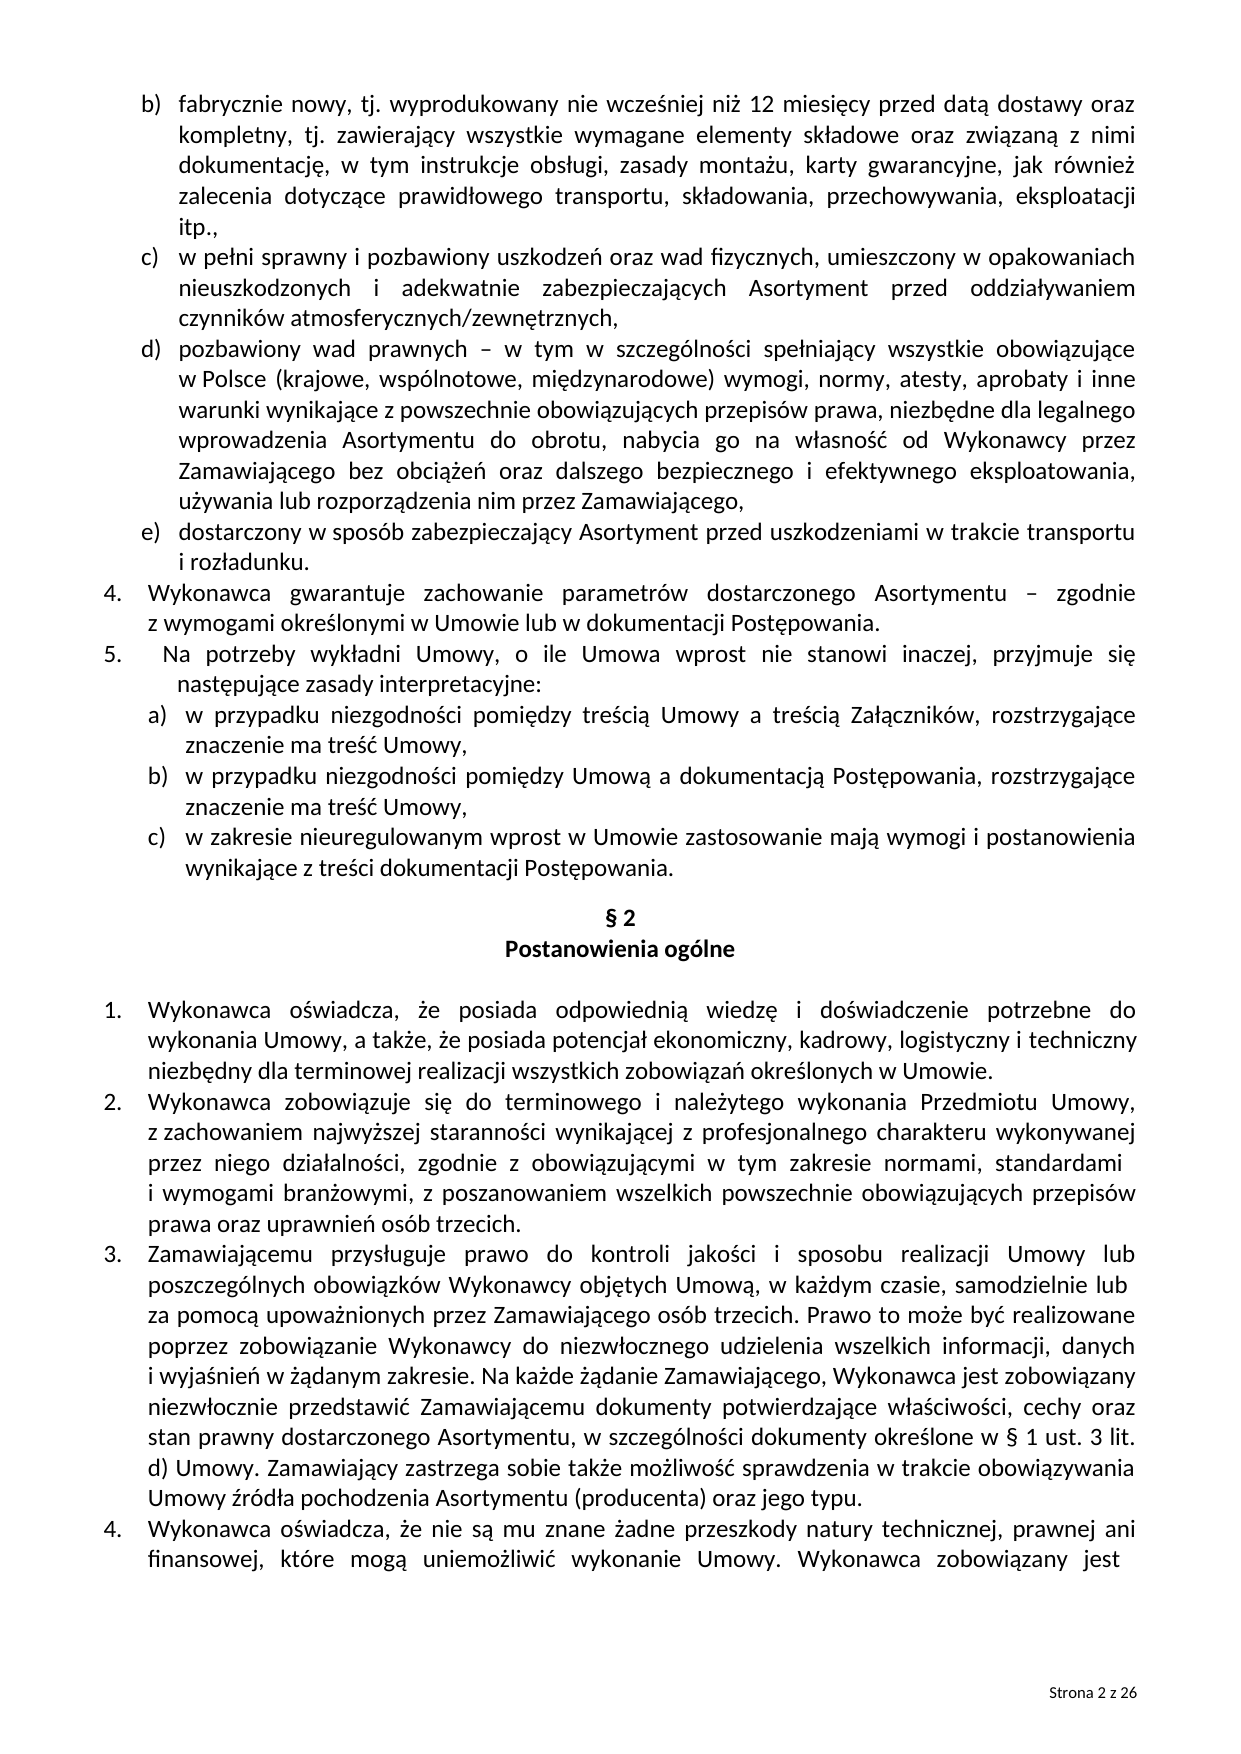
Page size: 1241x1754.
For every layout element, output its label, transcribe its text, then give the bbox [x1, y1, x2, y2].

list Wykonawca oświadcza, że posiada odpowiednią wiedzę i doświadczenie potrzebne do wykonania Umowy, a także, że posiada potencjał ekonomiczny, kadrowy, logistyczny i techniczny niezbędny dla terminowej realizacji wszystkich zobowiązań określonych w Umowie. [103, 994, 1137, 1086]
list pozbawiony wad prawnych – w tym w szczególności spełniający wszystkie obowiązujące w Polsce (krajowe, wspólnotowe, międzynarodowe) wymogi, normy, atesty, aprobaty i inne warunki wynikające z powszechnie obowiązujących przepisów prawa, niezbędne dla legalnego wprowadzenia Asortymentu do obrotu, nabycia go na własność od Wykonawcy przez Zamawiającego bez obciążeń oraz dalszego bezpiecznego i efektywnego eksploatowania, używania lub rozporządzenia nim przez Zamawiającego, [141, 333, 1137, 516]
list fabrycznie nowy, tj. wyprodukowany nie wcześniej niż 12 miesięcy przed datą dostawy oraz kompletny, tj. zawierający wszystkie wymagane elementy składowe oraz związaną z nimi dokumentację, w tym instrukcje obsługi, zasady montażu, karty gwarancyjne, jak również zalecenia dotyczące prawidłowego transportu, składowania, przechowywania, eksploatacji itp., [141, 89, 1137, 241]
list w pełni sprawny i pozbawiony uszkodzeń oraz wad fizycznych, umieszczony w opakowaniach nieuszkodzonych i adekwatnie zabezpieczających Asortyment przed oddziaływaniem czynników atmosferycznych/zewnętrznych, [141, 241, 1137, 333]
list Zamawiającemu przysługuje prawo do kontroli jakości i sposobu realizacji Umowy lub poszczególnych obowiązków Wykonawcy objętych Umową, w każdym czasie, samodzielnie lub za pomocą upoważnionych przez Zamawiającego osób trzecich. Prawo to może być realizowane poprzez zobowiązanie Wykonawcy do niezwłocznego udzielenia wszelkich informacji, danych i wyjaśnień w żądanym zakresie. Na każde żądanie Zamawiającego, Wykonawca jest zobowiązany niezwłocznie przedstawić Zamawiającemu dokumenty potwierdzające właściwości, cechy oraz stan prawny dostarczonego Asortymentu, w szczególności dokumenty określone w § 1 ust. 3 lit. d) Umowy. Zamawiający zastrzega sobie także możliwość sprawdzenia w trakcie obowiązywania Umowy źródła pochodzenia Asortymentu (producenta) oraz jego typu. [103, 1238, 1137, 1513]
list dostarczony w sposób zabezpieczający Asortyment przed uszkodzeniami w trakcie transportu i rozładunku. [141, 516, 1137, 577]
text Postanowienia ogólne [103, 933, 1137, 963]
list Wykonawca gwarantuje zachowanie parametrów dostarczonego Asortymentu – zgodnie z wymogami określonymi w Umowie lub w dokumentacji Postępowania. [103, 577, 1137, 638]
list w przypadku niezgodności pomiędzy Umową a dokumentacją Postępowania, rozstrzygające znaczenie ma treść Umowy, [148, 760, 1137, 821]
list Wykonawca zobowiązuje się do terminowego i należytego wykonania Przedmiotu Umowy, z zachowaniem najwyższej staranności wynikającej z profesjonalnego charakteru wykonywanej przez niego działalności, zgodnie z obowiązującymi w tym zakresie normami, standardami i wymogami branżowymi, z poszanowaniem wszelkich powszechnie obowiązujących przepisów prawa oraz uprawnień osób trzecich. [103, 1086, 1137, 1238]
list w zakresie nieuregulowanym wprost w Umowie zastosowanie mają wymogi i postanowienia wynikające z treści dokumentacji Postępowania. [148, 821, 1137, 882]
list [103, 1513, 1137, 1574]
list Na potrzeby wykładni Umowy, o ile Umowa wprost nie stanowi inaczej, przyjmuje się następujące zasady interpretacyjne: [103, 638, 1137, 699]
list w przypadku niezgodności pomiędzy treścią Umowy a treścią Załączników, rozstrzygające znaczenie ma treść Umowy, [148, 699, 1137, 760]
text § 2 [103, 902, 1137, 933]
